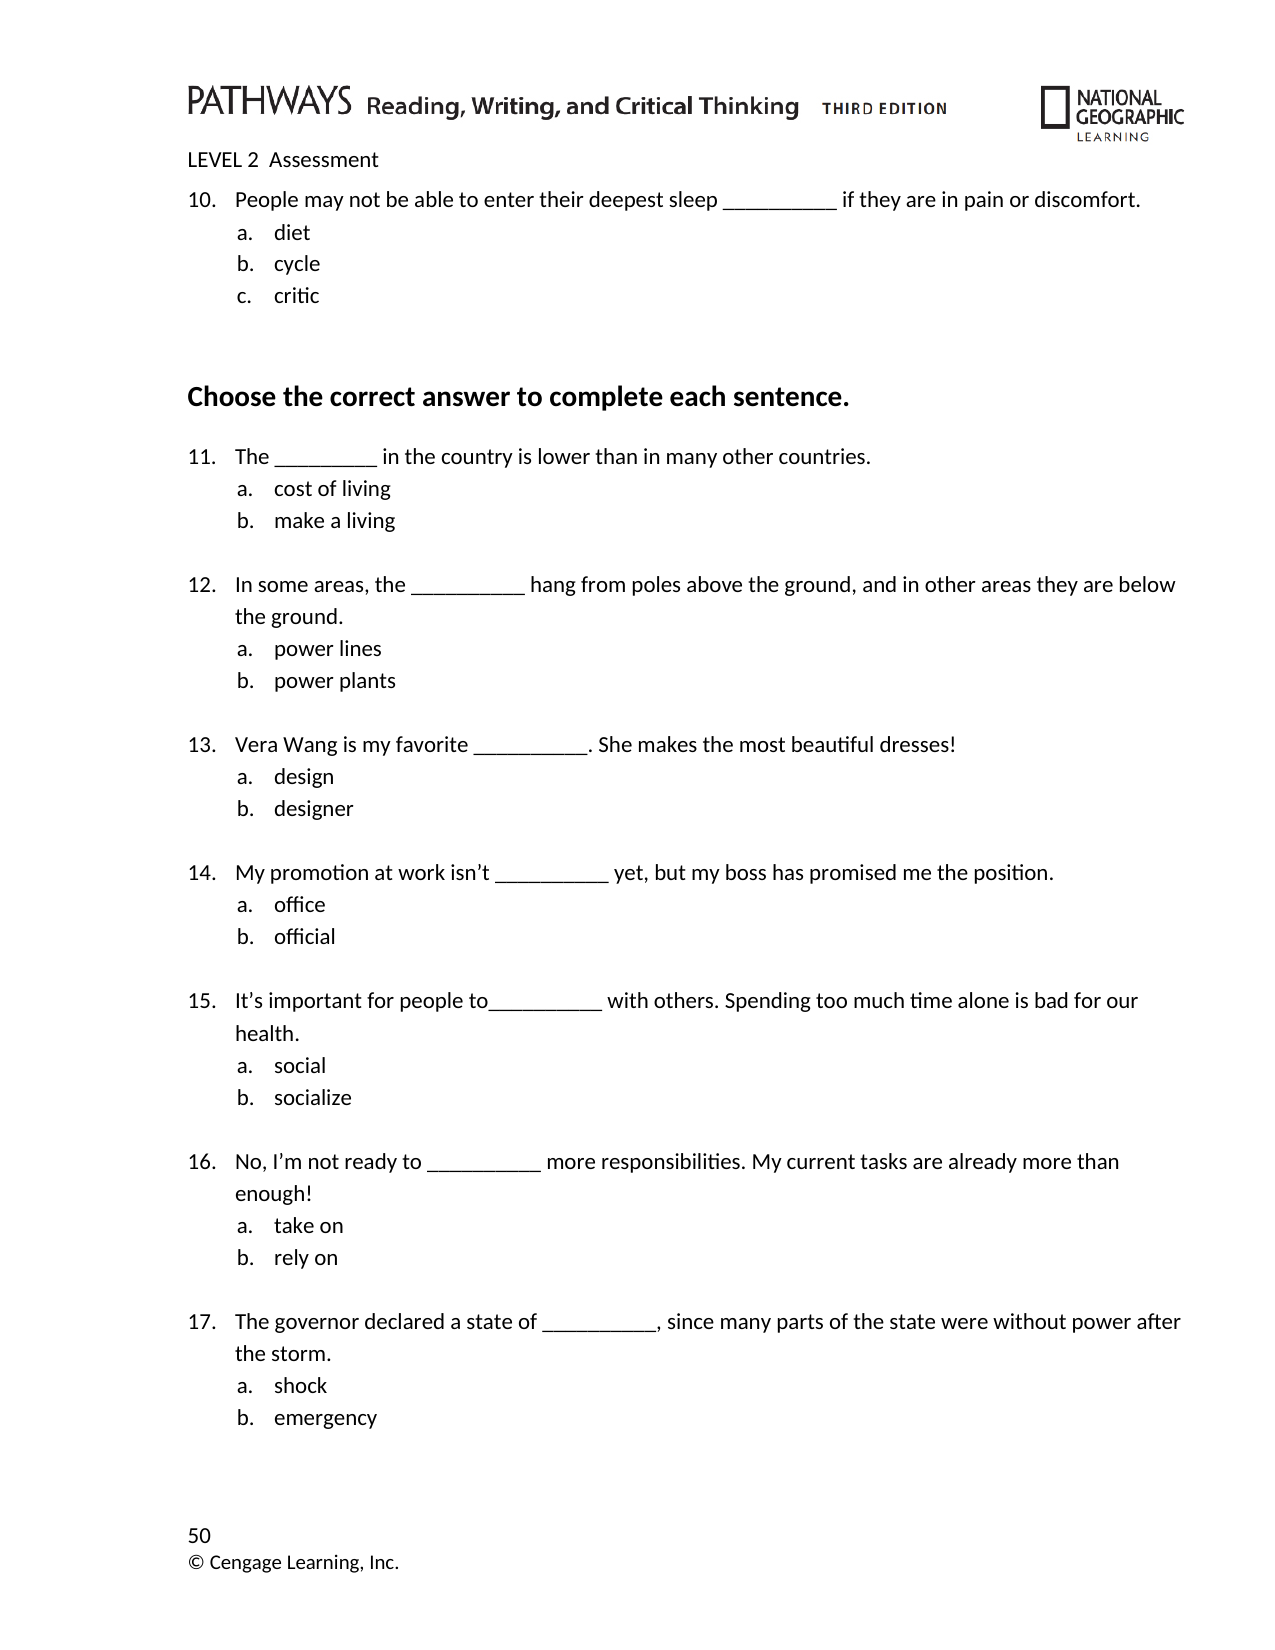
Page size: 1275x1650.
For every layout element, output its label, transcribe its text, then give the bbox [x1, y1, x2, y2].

table_cell b. [232, 666, 269, 698]
text 14. My promotion at work isn’t __________ yet, but my boss has promised me the position. [187, 858, 1200, 886]
table_header power lines [269, 634, 1014, 666]
table_cell designer [269, 794, 1014, 826]
table_header a. [232, 218, 269, 249]
table_header design [269, 763, 1014, 794]
table_header a. [232, 1211, 269, 1243]
table_header a. [232, 1372, 269, 1403]
text 10. People may not be able to enter their deepest sleep __________ if they are in pain or discomfort. [187, 185, 1200, 213]
table_cell b. [232, 250, 269, 281]
table_header cost of living [269, 474, 1014, 506]
table_cell critic [269, 281, 1014, 313]
text 15. It’s important for people to__________ with others. Spending too much time alone is bad for our health. [187, 987, 1200, 1047]
picture [178, 75, 1190, 145]
table_header diet [269, 218, 1014, 249]
table_cell rely on [269, 1243, 1014, 1275]
table_header a. [232, 1051, 269, 1083]
text 12. In some areas, the __________ hang from poles above the ground, and in other areas they are below the ground. [187, 570, 1200, 630]
table_cell b. [232, 794, 269, 826]
table_cell b. [232, 1404, 269, 1435]
table_cell b. [232, 923, 269, 954]
table_header take on [269, 1211, 1014, 1243]
table_cell make a living [269, 506, 1014, 538]
text 13. Vera Wang is my favorite __________. She makes the most beautiful dresses! [187, 730, 1200, 758]
table_cell emergency [269, 1404, 1014, 1435]
table_header a. [232, 891, 269, 922]
table_cell socialize [269, 1083, 1014, 1115]
table_cell c. [232, 281, 269, 313]
text Choose the correct answer to complete each sentence. [187, 378, 1200, 413]
text 16. No, I’m not ready to __________ more responsibilities. My current tasks are already more than enough! [187, 1147, 1200, 1207]
table_cell b. [232, 1243, 269, 1275]
table_cell cycle [269, 250, 1014, 281]
table_cell power plants [269, 666, 1014, 698]
table_header shock [269, 1372, 1014, 1403]
table_header social [269, 1051, 1014, 1083]
table_cell b. [232, 1083, 269, 1115]
table_cell b. [232, 506, 269, 538]
table_header office [269, 891, 1014, 922]
table_cell official [269, 923, 1014, 954]
table_header a. [232, 763, 269, 794]
text 11. The _________ in the country is lower than in many other countries. [187, 442, 1200, 470]
table_header a. [232, 634, 269, 666]
table_header a. [232, 474, 269, 506]
text 17. The governor declared a state of __________, since many parts of the state were without power after the storm. [187, 1307, 1200, 1367]
